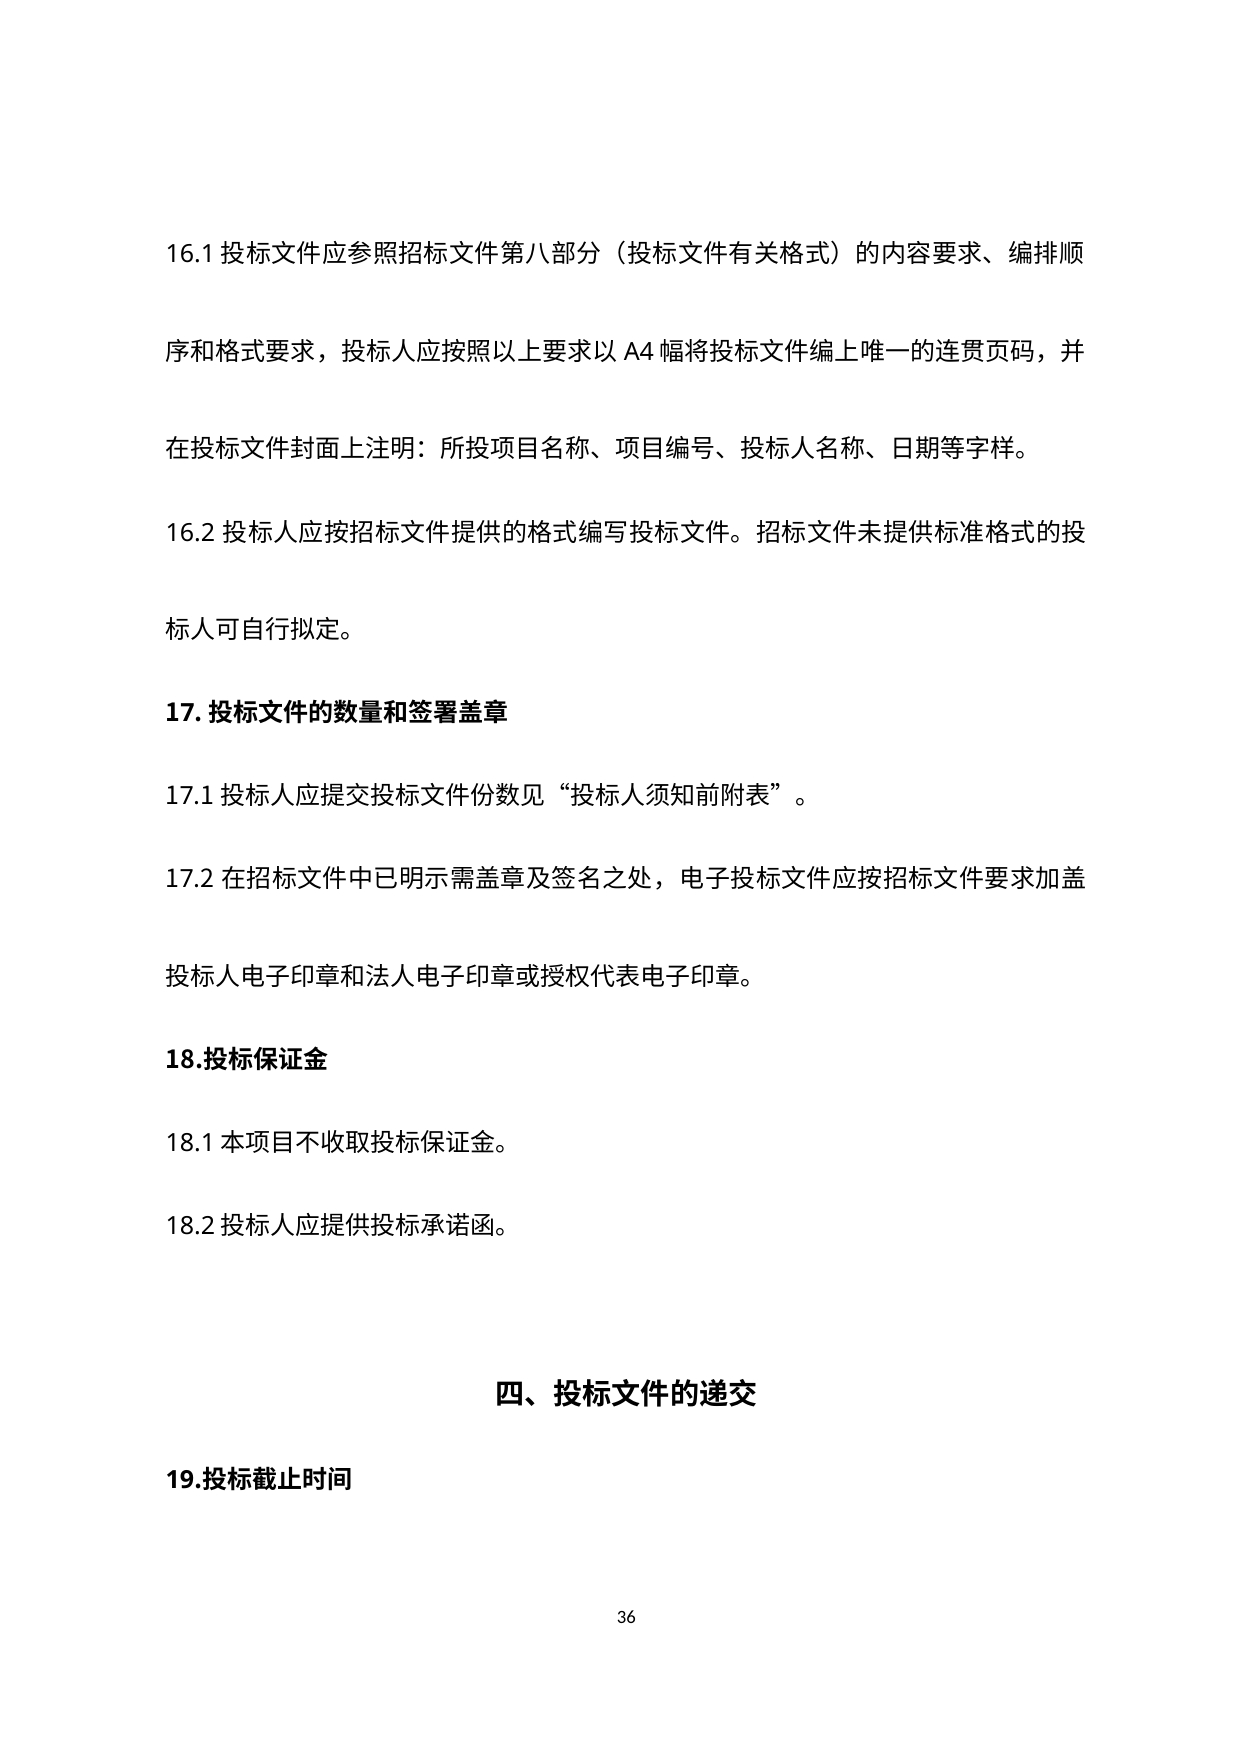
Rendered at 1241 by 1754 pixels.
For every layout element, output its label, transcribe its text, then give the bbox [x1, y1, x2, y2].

list 16.1投标文件应参照招标文件第八部分（投标文件有关格式）的内容要求、编排顺序和格式要求，投标人应按照以上要求以A4幅将投标文件编上唯一的连贯页码，并在投标文件封面上注明：所投项目名称、项目编号、投标人名称、日期等字样。 [165, 219, 1087, 479]
text 19.投标截止时间 [165, 1446, 1087, 1511]
text 四、投标文件的递交 [165, 1359, 1087, 1424]
text 17.2 在招标文件中已明示需盖章及签名之处，电子投标文件应按招标文件要求加盖投标人电子印章和法人电子印章或授权代表电子印章。 [165, 844, 1087, 1007]
text 18.投标保证金 [165, 1025, 1087, 1090]
text 17.1 投标人应提交投标文件份数见“投标人须知前附表”。 [165, 761, 1087, 826]
text 18.1本项目不收取投标保证金。 [165, 1108, 1087, 1173]
text 18.2投标人应提供投标承诺函。 [165, 1191, 1087, 1256]
text 16.2 投标人应按招标文件提供的格式编写投标文件。招标文件未提供标准格式的投标人可自行拟定。 [165, 498, 1087, 660]
text 17. 投标文件的数量和签署盖章 [165, 678, 1087, 743]
